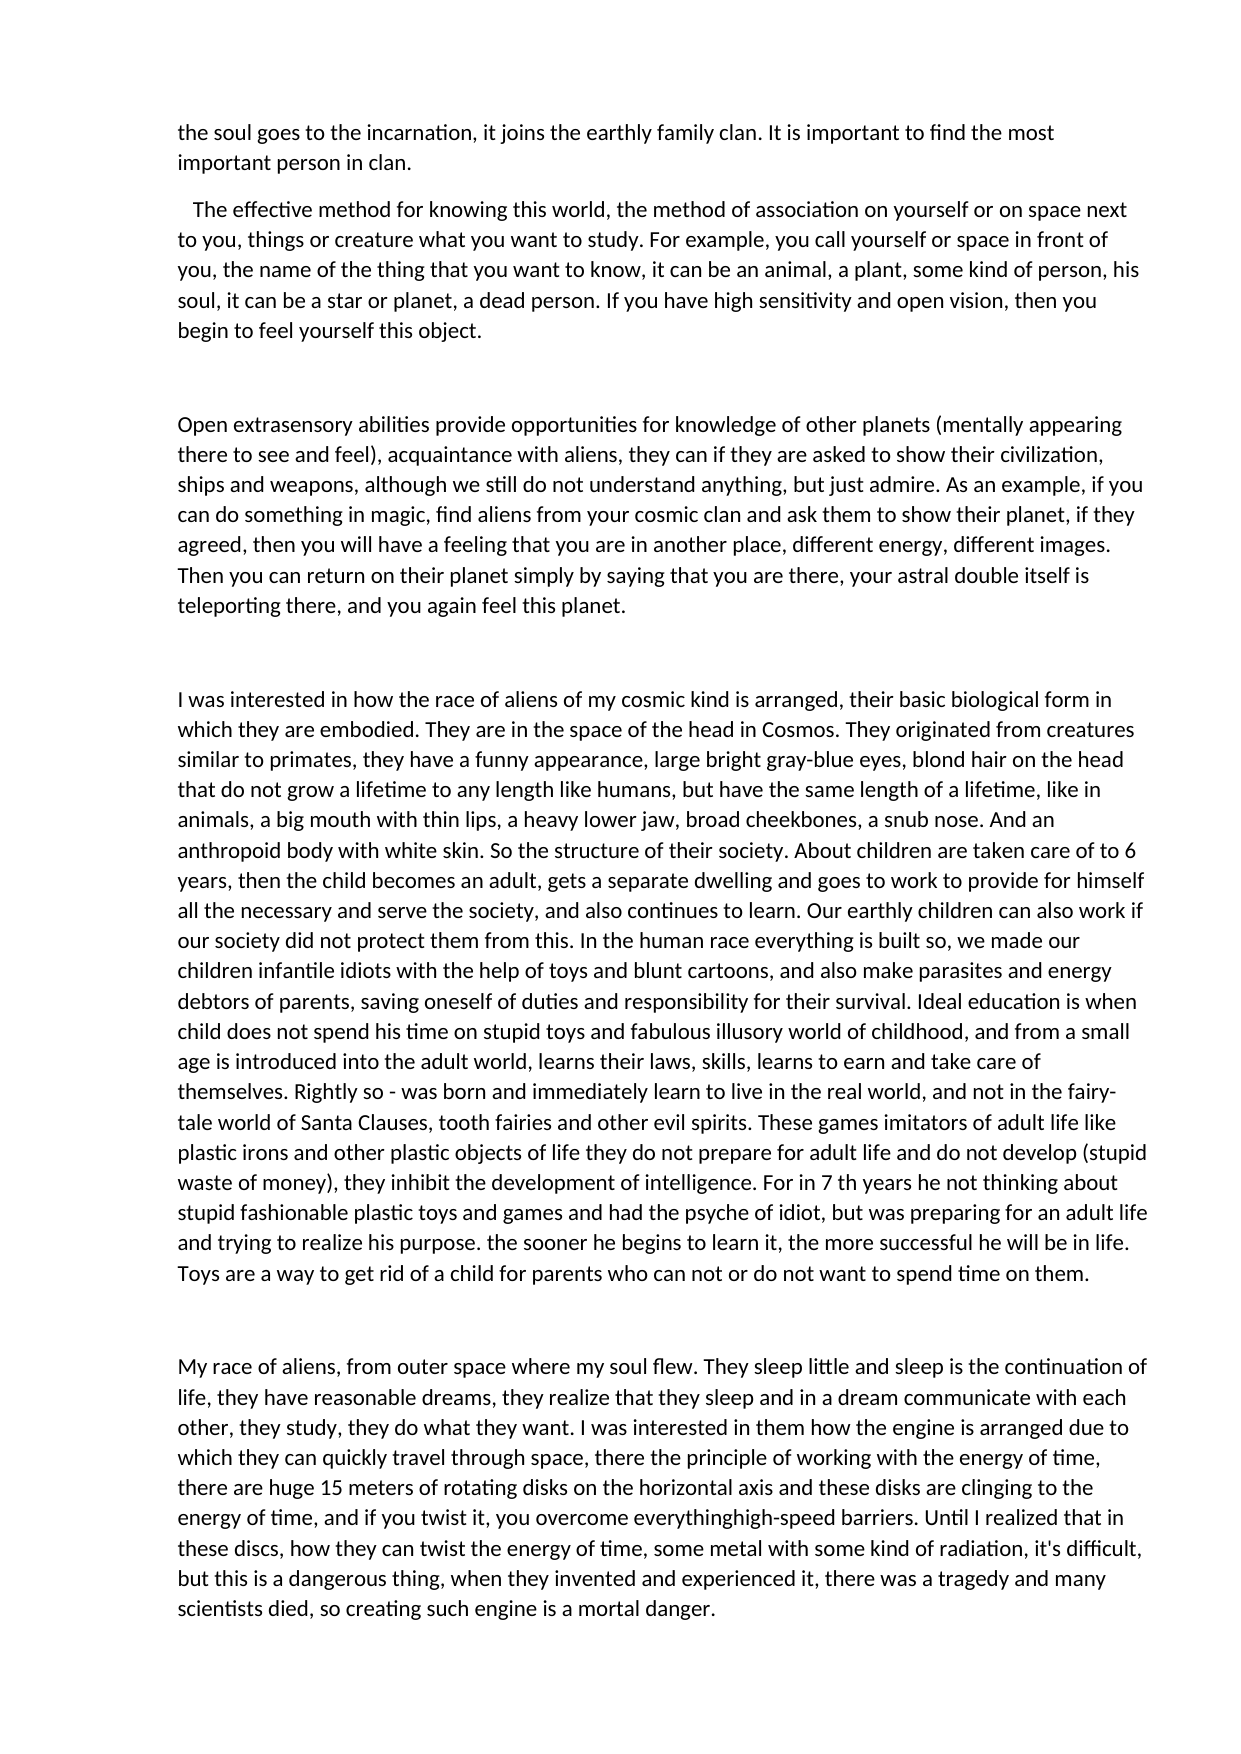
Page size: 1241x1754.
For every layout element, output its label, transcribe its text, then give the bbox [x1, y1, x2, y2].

text Open extrasensory abilities provide opportunities for knowledge of other planets (mentally appearing there to see and feel), acquaintance with aliens, they can if they are asked to show their civilization, ships and weapons, although we still do not understand anything, but just admire. As an example, if you can do something in magic, find aliens from your cosmic clan and ask them to show their planet, if they agreed, then you will have a feeling that you are in another place, different energy, different images. Then you can return on their planet simply by saying that you are there, your astral double itself is teleporting there, and you again feel this planet. [177, 410, 1152, 619]
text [177, 118, 1152, 176]
text I was interested in how the race of aliens of my cosmic kind is arranged, their basic biological form in which they are embodied. They are in the space of the head in Cosmos. They originated from creatures similar to primates, they have a funny appearance, large bright gray-blue eyes, blond hair on the head that do not grow a lifetime to any length like humans, but have the same length of a lifetime, like in animals, a big mouth with thin lips, a heavy lower jaw, broad cheekbones, a snub nose. And an anthropoid body with white skin. So the structure of their society. About children are taken care of to 6 years, then the child becomes an adult, gets a separate dwelling and goes to work to provide for himself all the necessary and serve the society, and also continues to learn. Our earthly children can also work if our society did not protect them from this. In the human race everything is built so, we made our children infantile idiots with the help of toys and blunt cartoons, and also make parasites and energy debtors of parents, saving oneself of duties and responsibility for their survival. Ideal education is when child does not spend his time on stupid toys and fabulous illusory world of childhood, and from a small age is introduced into the adult world, learns their laws, skills, learns to earn and take care of themselves. Rightly so - was born and immediately learn to live in the real world, and not in the fairy-tale world of Santa Clauses, tooth fairies and other evil spirits. These games imitators of adult life like plastic irons and other plastic objects of life they do not prepare for adult life and do not develop (stupid waste of money), they inhibit the development of intelligence. For in 7 th years he not thinking about stupid fashionable plastic toys and games and had the psyche of idiot, but was preparing for an adult life and trying to realize his purpose. the sooner he begins to learn it, the more successful he will be in life. Toys are a way to get rid of a child for parents who can not or do not want to spend time on them. [177, 685, 1152, 1287]
text My race of aliens, from outer space where my soul flew. They sleep little and sleep is the continuation of life, they have reasonable dreams, they realize that they sleep and in a dream communicate with each other, they study, they do what they want. I was interested in them how the engine is arranged due to which they can quickly travel through space, there the principle of working with the energy of time, there are huge 15 meters of rotating disks on the horizontal axis and these disks are clinging to the energy of time, and if you twist it, you overcome everythinghigh-speed barriers. Until I realized that in these discs, how they can twist the energy of time, some metal with some kind of radiation, it's difficult, but this is a dangerous thing, when they invented and experienced it, there was a tragedy and many scientists died, so creating such engine is a mortal danger. [177, 1352, 1152, 1622]
text The effective method for knowing this world, the method of association on yourself or on space next to you, things or creature what you want to study. For example, you call yourself or space in front of you, the name of the thing that you want to know, it can be an animal, a plant, some kind of person, his soul, it can be a star or planet, a dead person. If you have high sensitivity and open vision, then you begin to feel yourself this object. [177, 195, 1152, 344]
